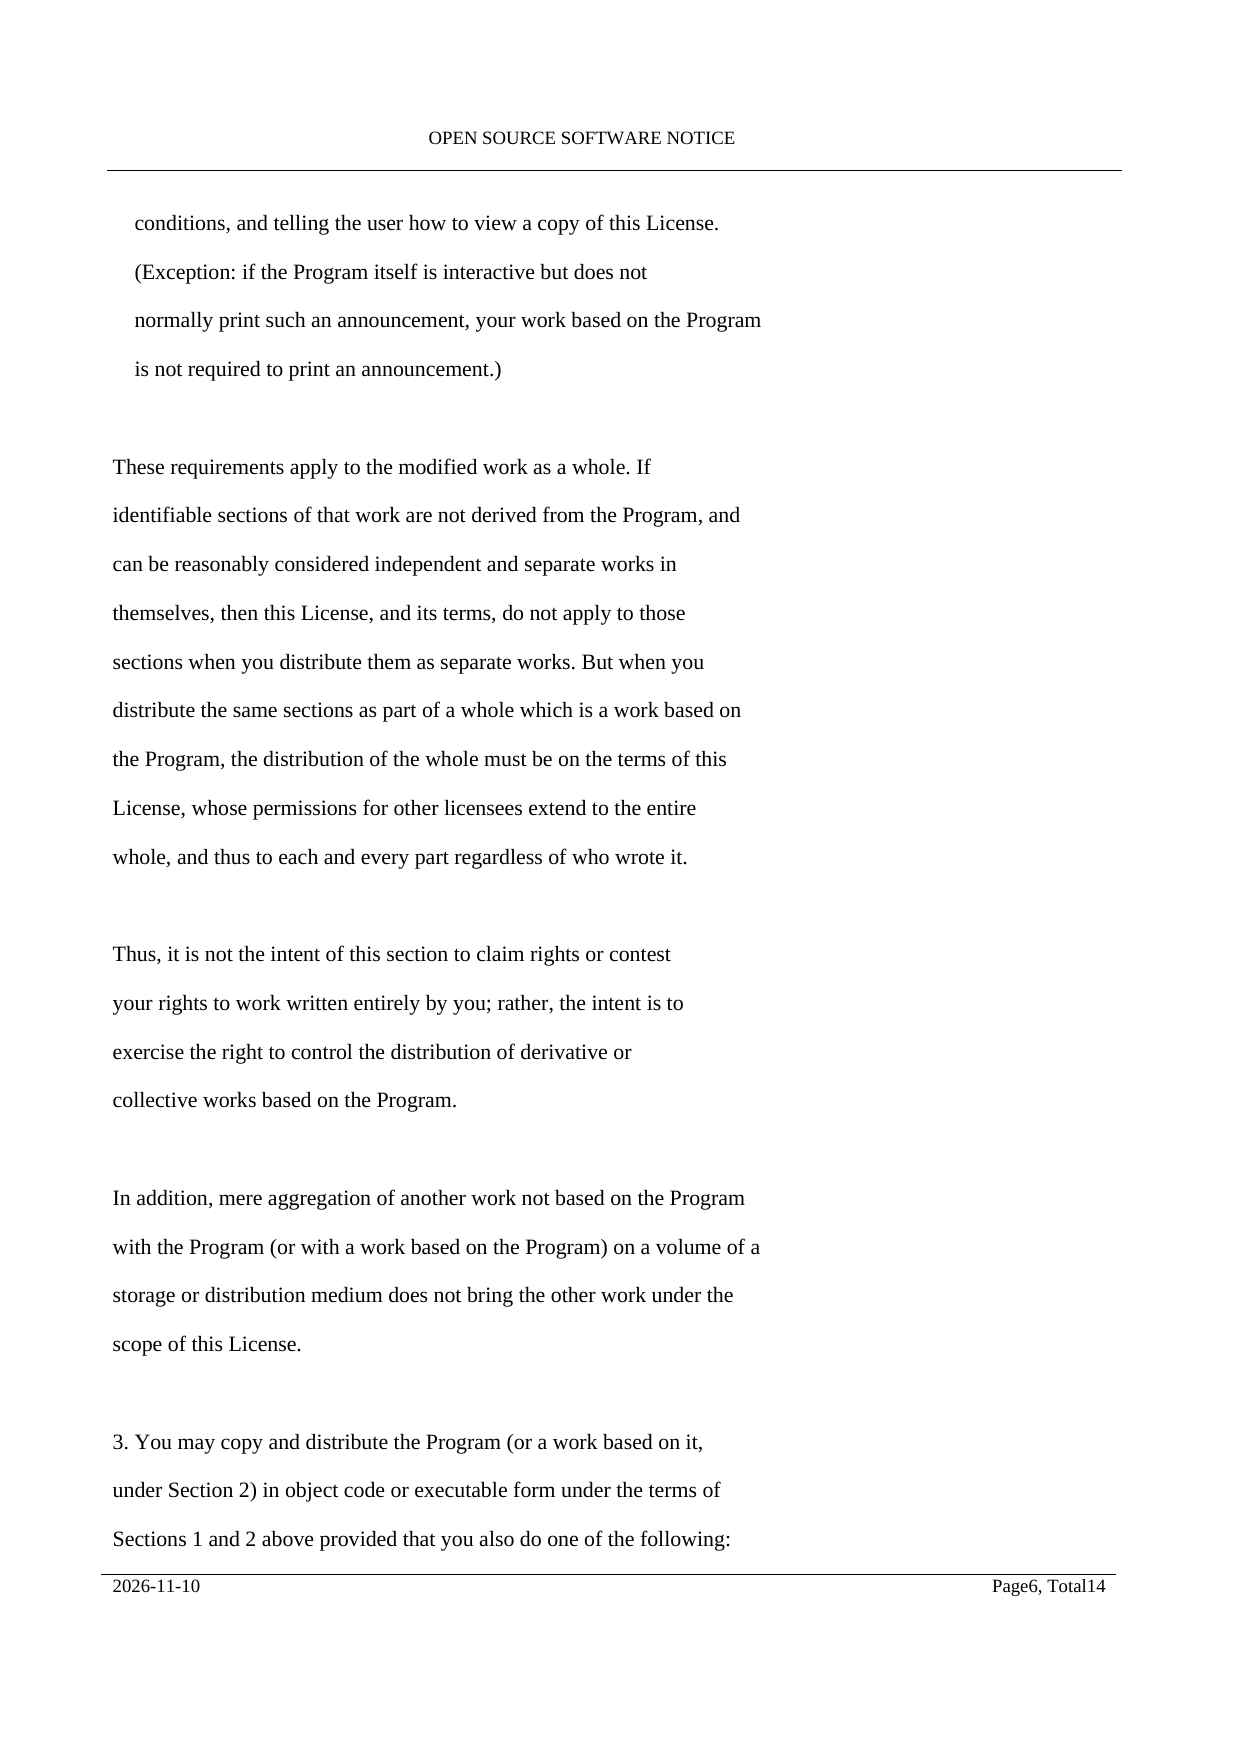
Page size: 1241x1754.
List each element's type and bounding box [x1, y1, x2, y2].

text [112, 206, 1128, 1555]
